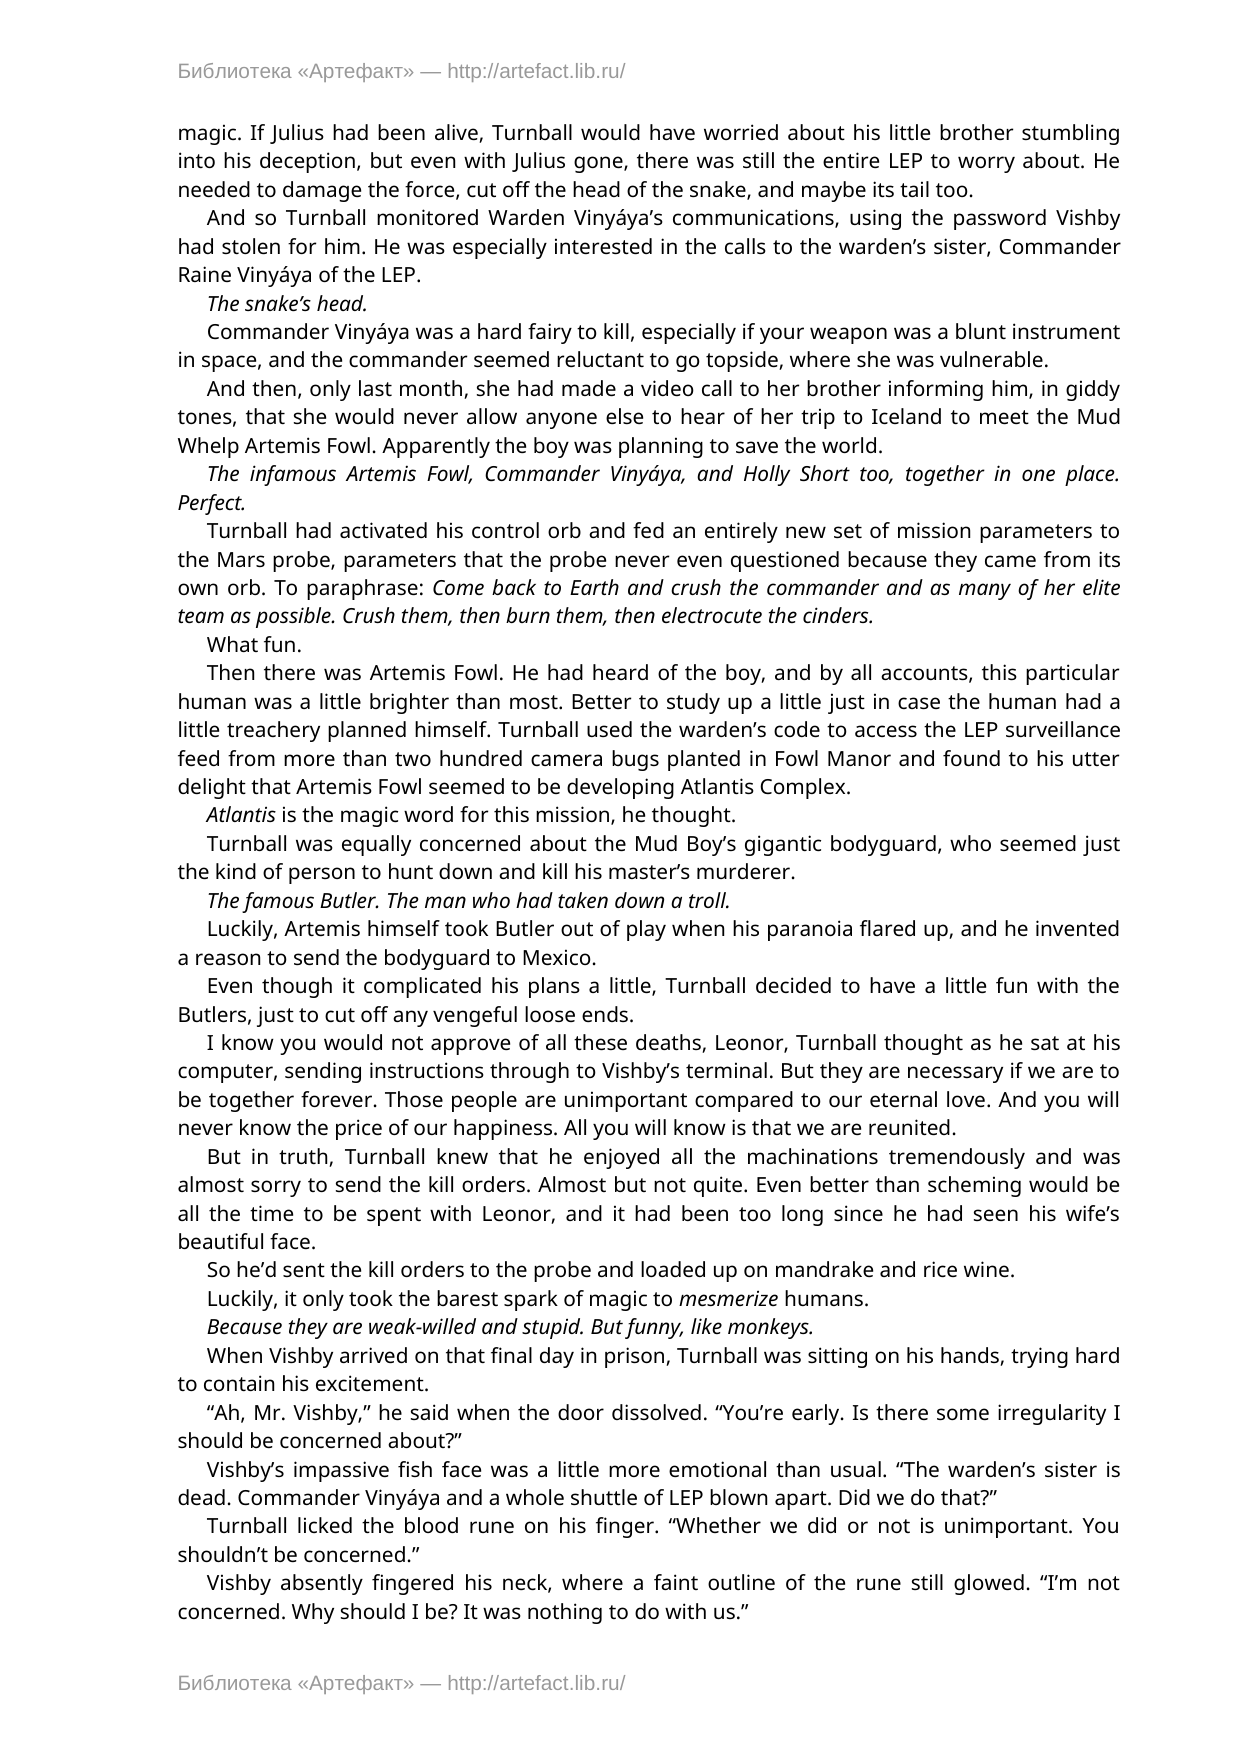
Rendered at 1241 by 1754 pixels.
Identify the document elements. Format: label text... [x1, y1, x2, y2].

text Vishby’s impassive fish face was a little more emotional than usual. “The warden’s sister is dead. Commander Vinyáya and a whole shuttle of LEP blown apart. Did we do that?” [177, 1455, 1122, 1512]
text Luckily, it only took the barest spark of magic to mesmerize humans. [177, 1284, 1122, 1312]
text Because they are weak-willed and stupid. But funny, like monkeys. [177, 1312, 1122, 1341]
text And so Turnball monitored Warden Vinyáya’s communications, using the password Vishby had stolen for him. He was especially interested in the calls to the warden’s sister, Commander Raine Vinyáya of the LEP. [177, 203, 1122, 289]
text The infamous Artemis Fowl, Commander Vinyáya, and Holly Short too, together in one place. Perfect. [177, 459, 1122, 516]
text Even though it complicated his plans a little, Turnball decided to have a little fun with the Butlers, just to cut off any vengeful loose ends. [177, 971, 1122, 1028]
text When Vishby arrived on that final day in prison, Turnball was sitting on his hands, trying hard to contain his excitement. [177, 1341, 1122, 1398]
text Then there was Artemis Fowl. He had heard of the boy, and by all accounts, this particular human was a little brighter than most. Better to study up a little just in case the human had a little treachery planned himself. Turnball used the warden’s code to access the LEP surveillance feed from more than two hundred camera bugs planted in Fowl Manor and found to his utter delight that Artemis Fowl seemed to be developing Atlantis Complex. [177, 658, 1122, 801]
text Luckily, Artemis himself took Butler out of play when his paranoia flared up, and he invented a reason to send the bodyguard to Mexico. [177, 914, 1122, 971]
text I know you would not approve of all these deaths, Leonor, Turnball thought as he sat at his computer, sending instructions through to Vishby’s terminal. But they are necessary if we are to be together forever. Those people are unimportant compared to our eternal love. And you will never know the price of our happiness. All you will know is that we are reunited. [177, 1028, 1122, 1142]
text So he’d sent the kill orders to the probe and loaded up on mandrake and rice wine. [177, 1256, 1122, 1284]
text Commander Vinyáya was a hard fairy to kill, especially if your weapon was a blunt instrument in space, and the commander seemed reluctant to go topside, where she was vulnerable. [177, 317, 1122, 374]
text And then, only last month, she had made a video call to her brother informing him, in giddy tones, that she would never allow anyone else to hear of her trip to Iceland to meet the Mud Whelp Artemis Fowl. Apparently the boy was planning to save the world. [177, 374, 1122, 459]
text The snake’s head. [177, 289, 1122, 317]
text Atlantis is the magic word for this mission, he thought. [177, 801, 1122, 829]
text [177, 118, 1122, 203]
text The famous Butler. The man who had taken down a troll. [177, 886, 1122, 914]
text “Ah, Mr. Vishby,” he said when the door dissolved. “You’re early. Is there some irregularity I should be concerned about?” [177, 1398, 1122, 1455]
text Turnball had activated his control orb and fed an entirely new set of mission parameters to the Mars probe, parameters that the probe never even questioned because they came from its own orb. To paraphrase: Come back to Earth and crush the commander and as many of her elite team as possible. Crush them, then burn them, then electrocute the cinders. [177, 516, 1122, 630]
text Vishby absently fingered his neck, where a faint outline of the rune still glowed. “I’m not concerned. Why should I be? It was nothing to do with us.” [177, 1568, 1122, 1625]
text Turnball was equally concerned about the Mud Boy’s gigantic bodyguard, who seemed just the kind of person to hunt down and kill his master’s murderer. [177, 829, 1122, 886]
text But in truth, Turnball knew that he enjoyed all the machinations tremendously and was almost sorry to send the kill orders. Almost but not quite. Even better than scheming would be all the time to be spent with Leonor, and it had been too long since he had seen his wife’s beautiful face. [177, 1142, 1122, 1256]
text What fun. [177, 630, 1122, 658]
text Turnball licked the blood rune on his finger. “Whether we did or not is unimportant. You shouldn’t be concerned.” [177, 1512, 1122, 1568]
